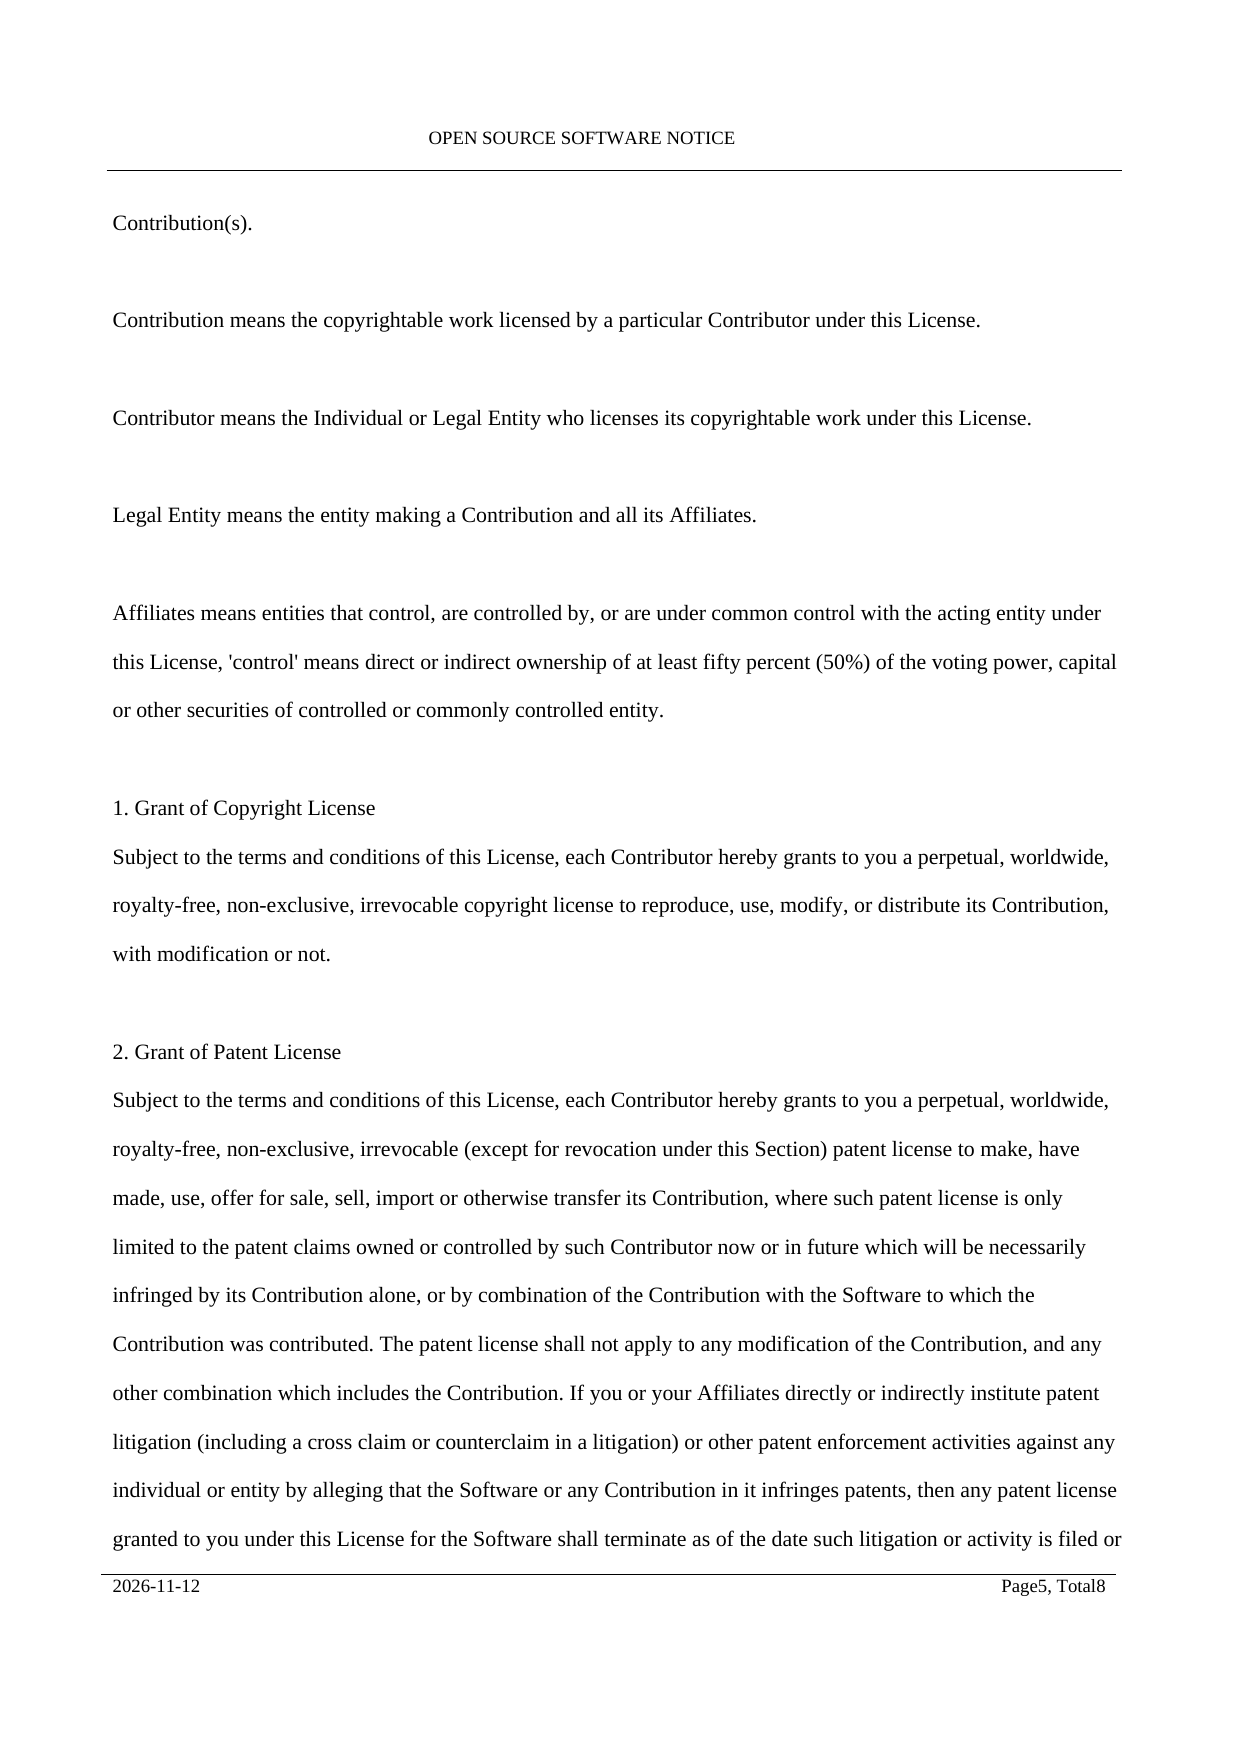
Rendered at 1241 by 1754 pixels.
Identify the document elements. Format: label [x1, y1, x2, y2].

text [112, 206, 1128, 1555]
